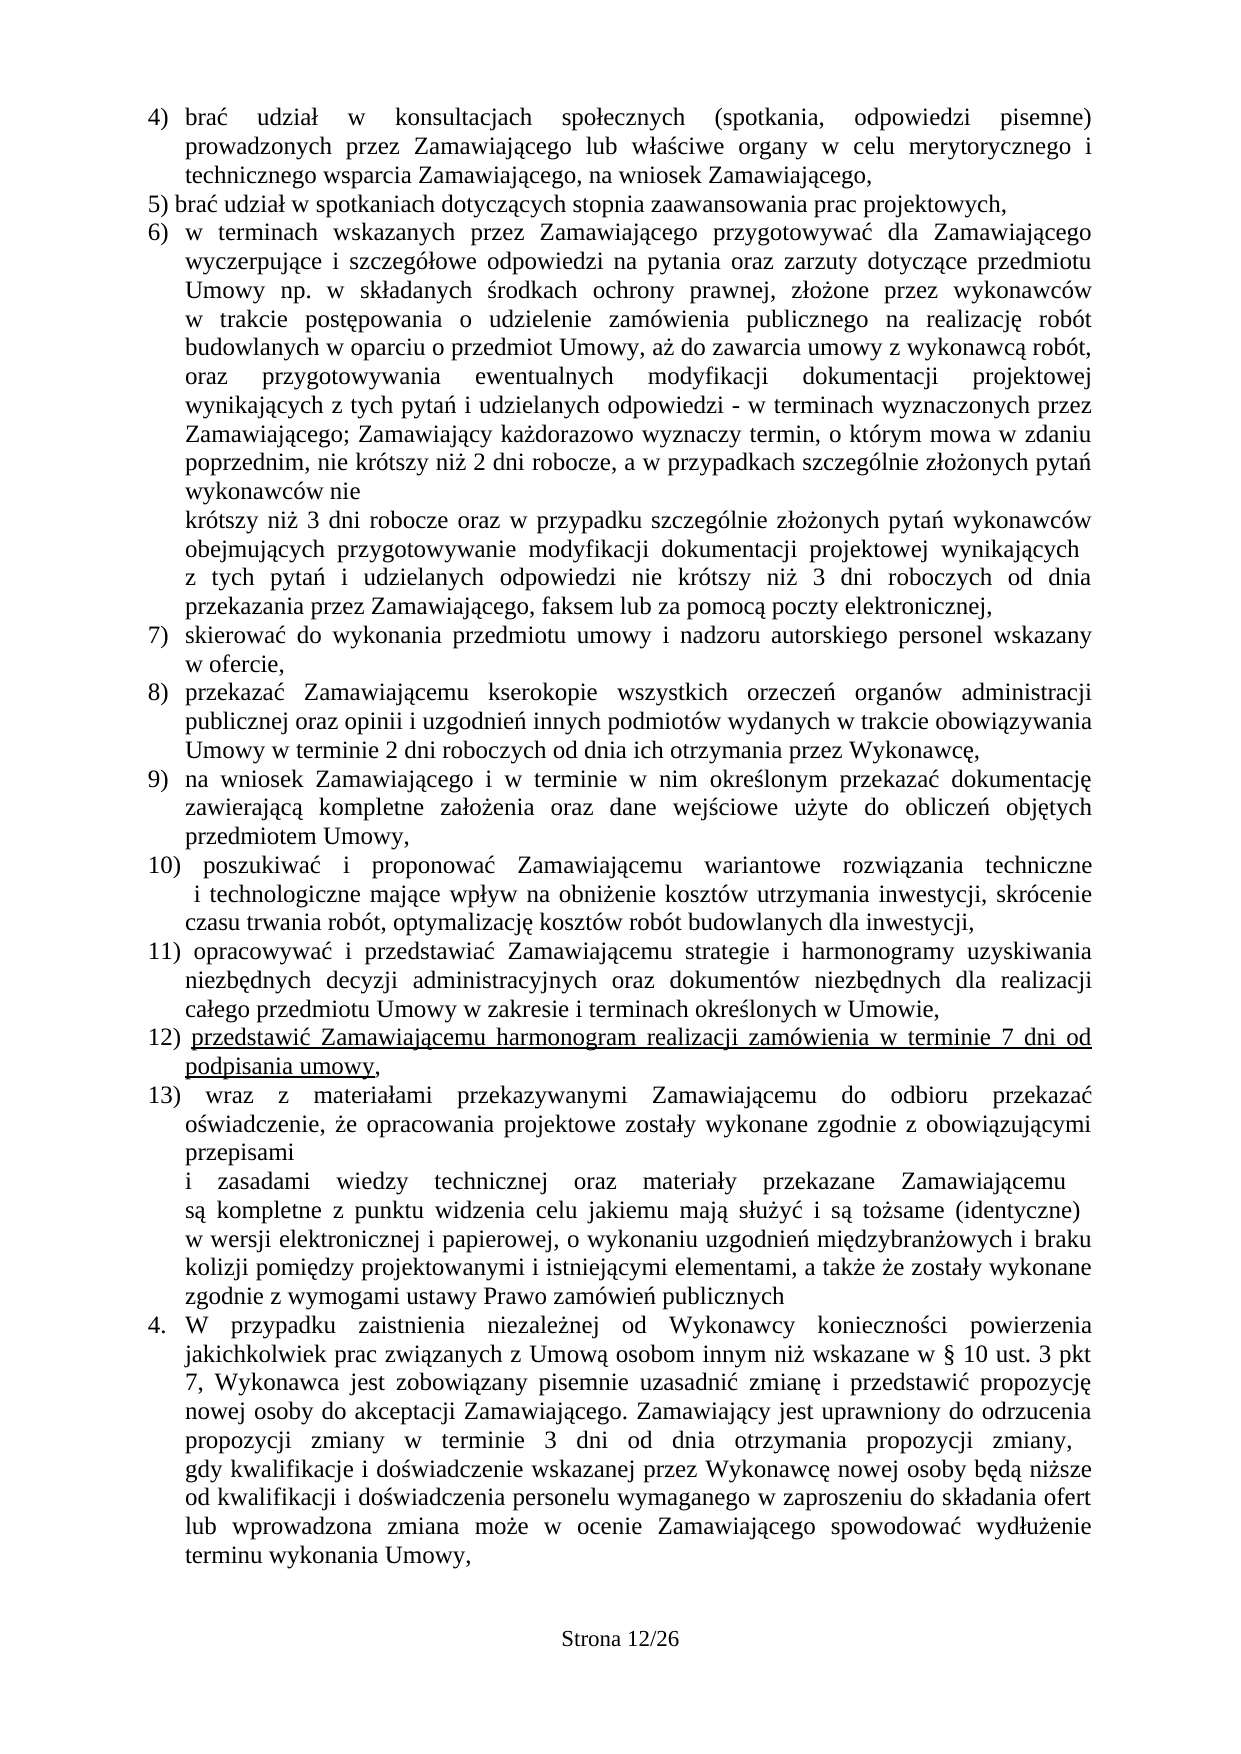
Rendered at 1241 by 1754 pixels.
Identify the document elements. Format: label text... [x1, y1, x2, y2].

text 13) wraz z materiałami przekazywanymi Zamawiającemu do odbioru przekazać oświadczenie, że opracowania projektowe zostały wykonane zgodnie z obowiązującymi przepisami i zasadami wiedzy technicznej oraz materiały przekazane Zamawiającemu są kompletne z punktu widzenia celu jakiemu mają służyć i są tożsame (identyczne) w wersji elektronicznej i papierowej, o wykonaniu uzgodnień międzybranżowych i braku kolizji pomiędzy projektowanymi i istniejącymi elementami, a także że zostały wykonane zgodnie z wymogami ustawy Prawo zamówień publicznych [148, 1080, 1093, 1310]
text 10) poszukiwać i proponować Zamawiającemu wariantowe rozwiązania techniczne i technologiczne mające wpływ na obniżenie kosztów utrzymania inwestycji, skrócenie czasu trwania robót, optymalizację kosztów robót budowlanych dla inwestycji, [148, 850, 1093, 936]
text 8) przekazać Zamawiającemu kserokopie wszystkich orzeczeń organów administracji publicznej oraz opinii i uzgodnień innych podmiotów wydanych w trakcie obowiązywania Umowy w terminie 2 dni roboczych od dnia ich otrzymania przez Wykonawcę, [148, 677, 1093, 764]
text 9) na wniosek Zamawiającego i w terminie w nim określonym przekazać dokumentację zawierającą kompletne założenia oraz dane wejściowe użyte do obliczeń objętych przedmiotem Umowy, [148, 764, 1093, 850]
text krótszy niż 3 dni robocze oraz w przypadku szczególnie złożonych pytań wykonawców obejmujących przygotowywanie modyfikacji dokumentacji projektowej wynikających z tych pytań i udzielanych odpowiedzi nie krótszy niż 3 dni roboczych od dnia przekazania przez Zamawiającego, faksem lub za pomocą poczty elektronicznej, [148, 505, 1093, 620]
text 5) brać udział w spotkaniach dotyczących stopnia zaawansowania prac projektowych, [148, 189, 1093, 217]
text 11) opracowywać i przedstawiać Zamawiającemu strategie i harmonogramy uzyskiwania niezbędnych decyzji administracyjnych oraz dokumentów niezbędnych dla realizacji całego przedmiotu Umowy w zakresie i terminach określonych w Umowie, [148, 936, 1093, 1022]
text 7) skierować do wykonania przedmiotu umowy i nadzoru autorskiego personel wskazany w ofercie, [148, 620, 1093, 677]
text 4. W przypadku zaistnienia niezależnej od Wykonawcy konieczności powierzenia jakichkolwiek prac związanych z Umową osobom innym niż wskazane w § 10 ust. 3 pkt 7, Wykonawca jest zobowiązany pisemnie uzasadnić zmianę i przedstawić propozycję nowej osoby do akceptacji Zamawiającego. Zamawiający jest uprawniony do odrzucenia propozycji zmiany w terminie 3 dni od dnia otrzymania propozycji zmiany, gdy kwalifikacje i doświadczenie wskazanej przez Wykonawcę nowej osoby będą niższe od kwalifikacji i doświadczenia personelu wymaganego w zaproszeniu do składania ofert lub wprowadzona zmiana może w ocenie Zamawiającego spowodować wydłużenie terminu wykonania Umowy, [148, 1310, 1093, 1569]
text 4) brać udział w konsultacjach społecznych (spotkania, odpowiedzi pisemne) prowadzonych przez Zamawiającego lub właściwe organy w celu merytorycznego i technicznego wsparcia Zamawiającego, na wniosek Zamawiającego, [148, 102, 1093, 189]
text 12) przedstawić Zamawiającemu harmonogram realizacji zamówienia w terminie 7 dni od podpisania umowy, [148, 1022, 1093, 1080]
text 6) w terminach wskazanych przez Zamawiającego przygotowywać dla Zamawiającego wyczerpujące i szczegółowe odpowiedzi na pytania oraz zarzuty dotyczące przedmiotu Umowy np. w składanych środkach ochrony prawnej, złożone przez wykonawców w trakcie postępowania o udzielenie zamówienia publicznego na realizację robót budowlanych w oparciu o przedmiot Umowy, aż do zawarcia umowy z wykonawcą robót, oraz przygotowywania ewentualnych modyfikacji dokumentacji projektowej wynikających z tych pytań i udzielanych odpowiedzi - w terminach wyznaczonych przez Zamawiającego; Zamawiający każdorazowo wyznaczy termin, o którym mowa w zdaniu poprzednim, nie krótszy niż 2 dni robocze, a w przypadkach szczególnie złożonych pytań wykonawców nie [148, 217, 1093, 505]
